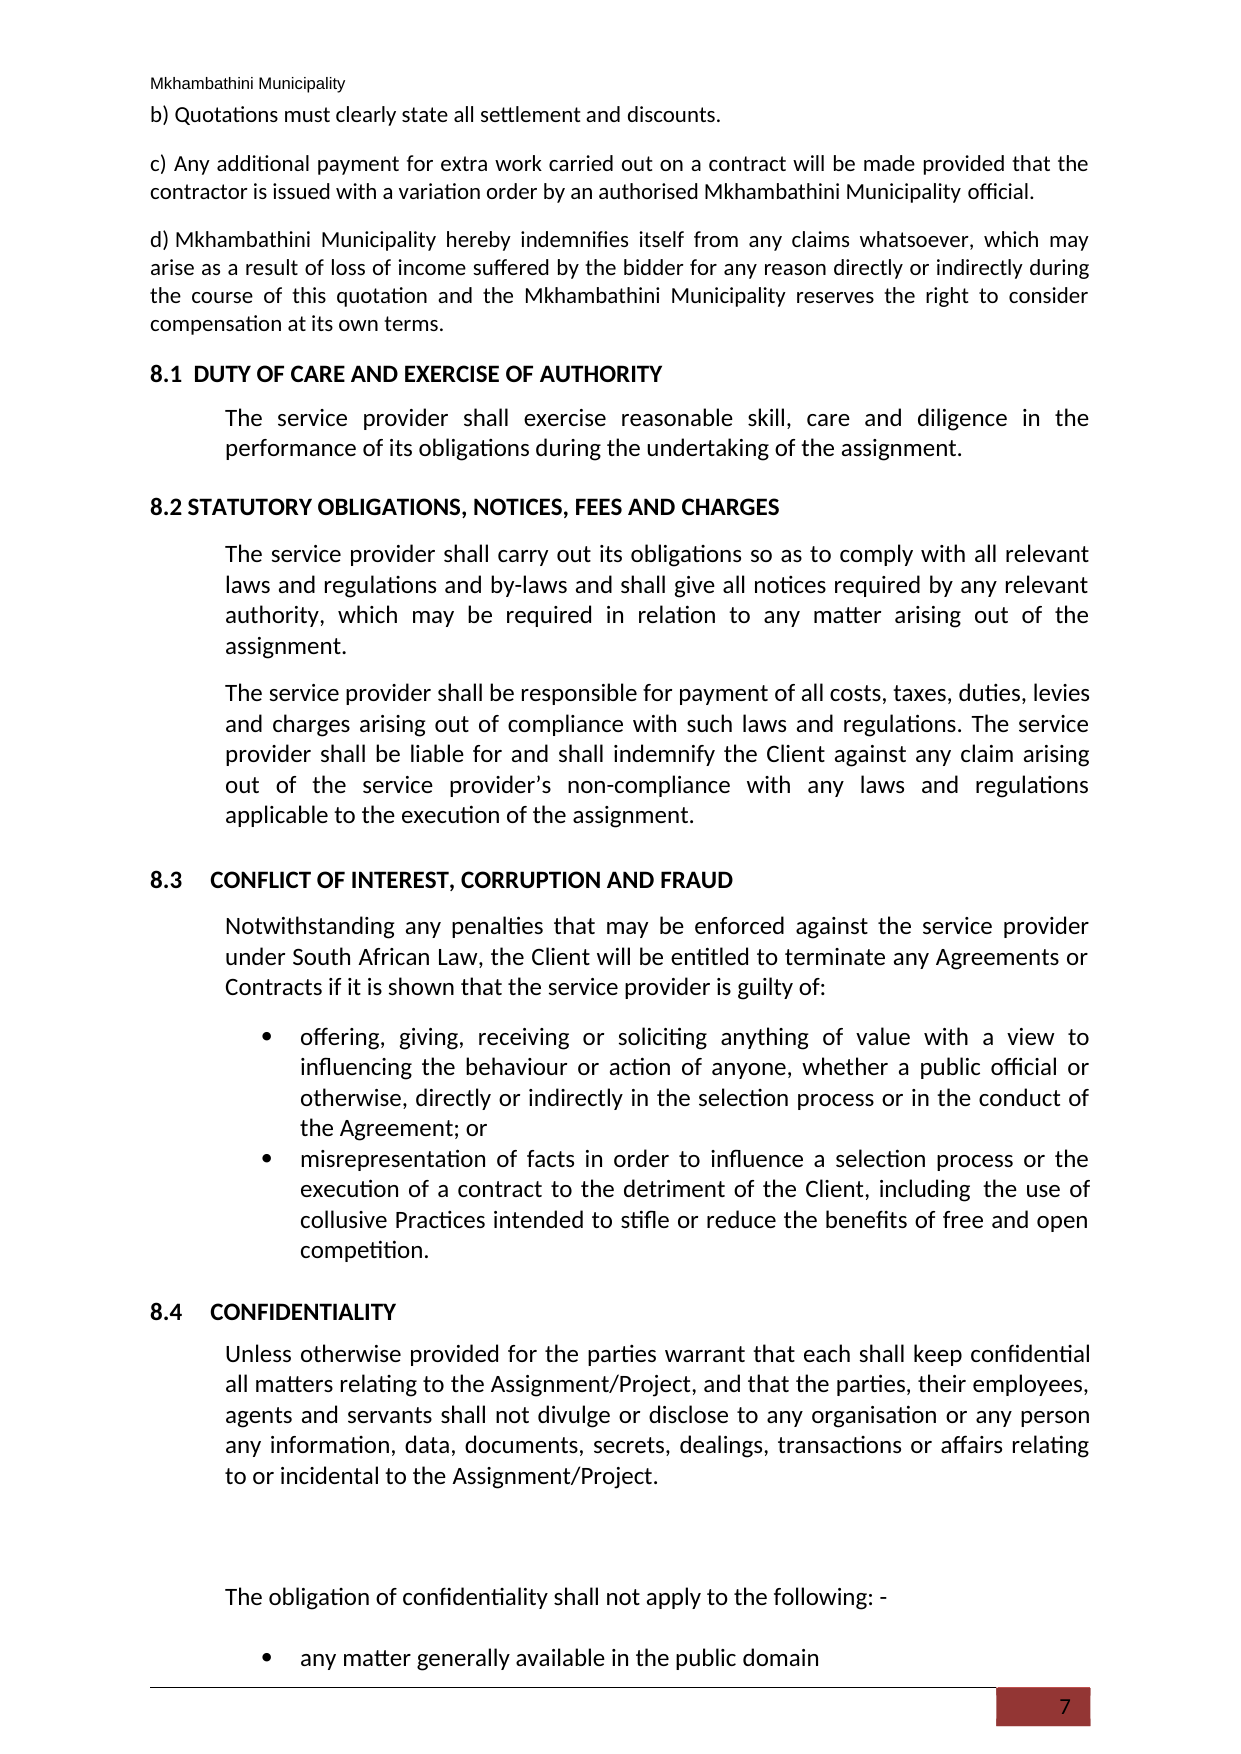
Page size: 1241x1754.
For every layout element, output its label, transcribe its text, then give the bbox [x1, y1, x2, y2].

list Quotations must clearly state all settlement and discounts. [150, 100, 1211, 128]
text Notwithstanding any penalties that may be enforced against the service provider under South African Law, the Client will be entitled to terminate any Agreements or Contracts if it is shown that the service provider is guilty of: [225, 910, 1090, 1002]
list CONFLICT OF INTEREST, CORRUPTION AND FRAUD [150, 864, 1211, 895]
subtitle The service provider shall exercise reasonable skill, care and diligence in the performance of its obligations during the undertaking of the assignment. [225, 402, 1091, 463]
list STATUTORY OBLIGATIONS, NOTICES, FEES AND CHARGES [150, 492, 1211, 522]
text The obligation of confidentiality shall not apply to the following: - [225, 1582, 1211, 1612]
list CONFIDENTIALITY [150, 1296, 1211, 1326]
list any matter generally available in the public domain [262, 1642, 1211, 1673]
list misrepresentation of facts in order to influence a selection process or the execution of a contract to the detriment of the Client, including the use of collusive Practices intended to stifle or reduce the benefits of free and open competition. [262, 1143, 1090, 1265]
list Mkhambathini Municipality hereby indemnifies itself from any claims whatsoever, which may arise as a result of loss of income suffered by the bidder for any reason directly or indirectly during the course of this quotation and the Mkhambathini Municipality reserves the right to consider compensation at its own terms. [150, 226, 1091, 338]
list Any additional payment for extra work carried out on a contract will be made provided that the contractor is issued with a variation order by an authorised Mkhambathini Municipality official. [150, 149, 1091, 205]
text The service provider shall carry out its obligations so as to comply with all relevant laws and regulations and by-laws and shall give all notices required by any relevant authority, which may be required in relation to any matter arising out of the assignment. [225, 539, 1090, 661]
text Unless otherwise provided for the parties warrant that each shall keep confidential all matters relating to the Assignment/Project, and that the parties, their employees, agents and servants shall not divulge or disclose to any organisation or any person any information, data, documents, secrets, dealings, transactions or affairs relating to or incidental to the Assignment/Project. [225, 1338, 1091, 1490]
text The service provider shall be responsible for payment of all costs, taxes, duties, levies and charges arising out of compliance with such laws and regulations. The service provider shall be liable for and shall indemnify the Client against any claim arising out of the service provider’s non-compliance with any laws and regulations applicable to the execution of the assignment. [225, 677, 1090, 830]
list offering, giving, receiving or soliciting anything of value with a view to influencing the behaviour or action of anyone, whether a public official or otherwise, directly or indirectly in the selection process or in the conduct of the Agreement; or [262, 1021, 1090, 1143]
list DUTY OF CARE AND EXERCISE OF AUTHORITY [150, 358, 1211, 389]
